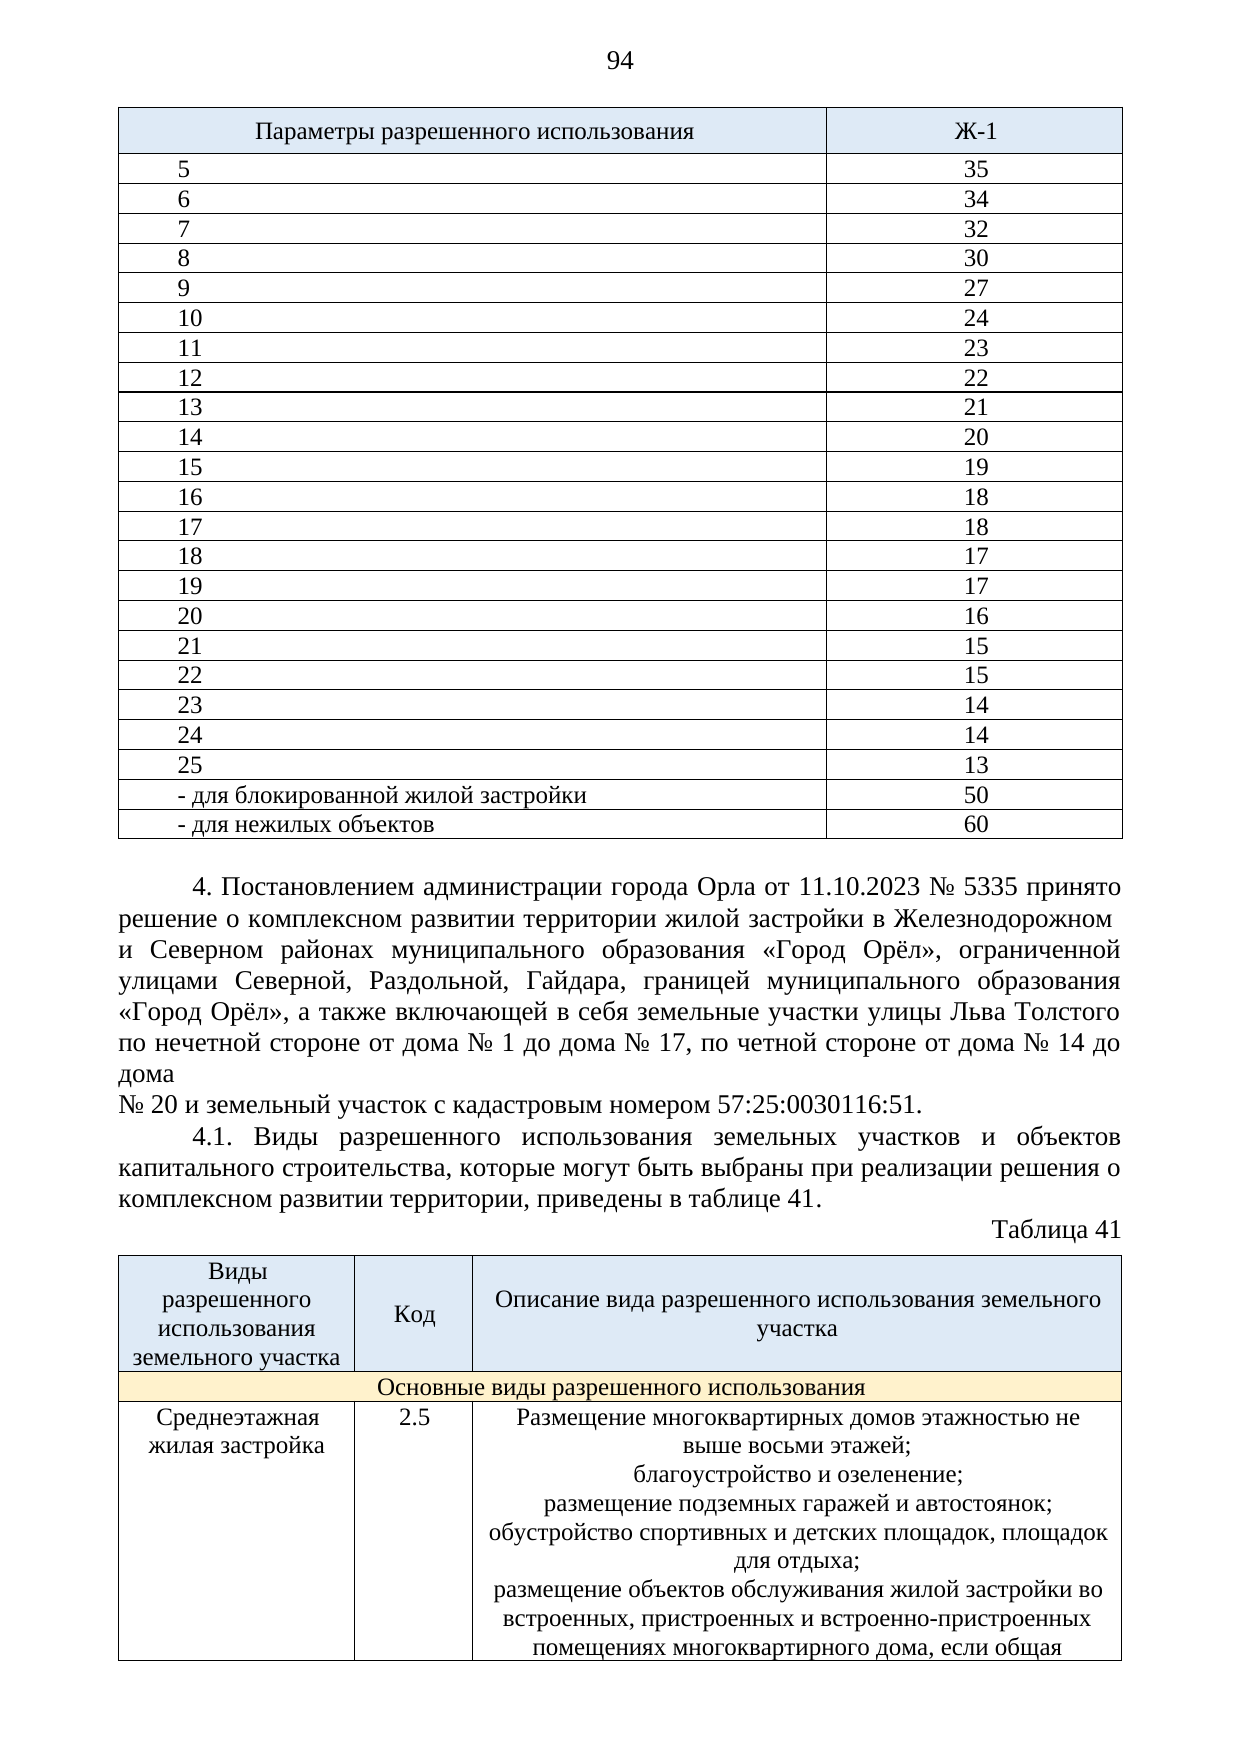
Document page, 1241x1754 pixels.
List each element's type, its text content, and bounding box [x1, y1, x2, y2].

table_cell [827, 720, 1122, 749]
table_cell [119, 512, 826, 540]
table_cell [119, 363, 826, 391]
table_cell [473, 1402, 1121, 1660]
text Таблица 41 [118, 1213, 1122, 1244]
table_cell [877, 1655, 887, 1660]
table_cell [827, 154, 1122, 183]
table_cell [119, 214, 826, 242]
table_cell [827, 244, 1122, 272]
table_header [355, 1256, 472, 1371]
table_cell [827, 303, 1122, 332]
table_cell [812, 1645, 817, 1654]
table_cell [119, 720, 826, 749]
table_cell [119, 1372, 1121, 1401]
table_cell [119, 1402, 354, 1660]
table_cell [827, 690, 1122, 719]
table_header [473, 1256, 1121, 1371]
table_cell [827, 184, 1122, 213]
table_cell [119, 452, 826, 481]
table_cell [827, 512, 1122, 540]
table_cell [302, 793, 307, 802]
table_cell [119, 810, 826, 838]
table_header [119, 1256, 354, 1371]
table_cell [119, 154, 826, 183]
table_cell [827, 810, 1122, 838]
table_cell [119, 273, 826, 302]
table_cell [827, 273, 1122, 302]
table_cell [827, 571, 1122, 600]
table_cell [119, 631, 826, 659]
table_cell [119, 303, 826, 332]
subtitle 4. Постановлением администрации города Орла от 11.10.2023 № 5335 принято решение о комплексном развитии территории жилой застройки в Железнодорожном и Северном районах муниципального образования «Город Орёл», ограниченной улицами Северной, Раздольной, Гайдара, границей муниципального образования «Город Орёл», а также включающей в себя земельные участки улицы Льва Толстого по нечетной стороне от дома № 1 до дома № 17, по четной стороне от дома № 14 до дома № 20 и земельный участок с кадастровым номером 57:25:0030116:51. [118, 871, 1122, 1120]
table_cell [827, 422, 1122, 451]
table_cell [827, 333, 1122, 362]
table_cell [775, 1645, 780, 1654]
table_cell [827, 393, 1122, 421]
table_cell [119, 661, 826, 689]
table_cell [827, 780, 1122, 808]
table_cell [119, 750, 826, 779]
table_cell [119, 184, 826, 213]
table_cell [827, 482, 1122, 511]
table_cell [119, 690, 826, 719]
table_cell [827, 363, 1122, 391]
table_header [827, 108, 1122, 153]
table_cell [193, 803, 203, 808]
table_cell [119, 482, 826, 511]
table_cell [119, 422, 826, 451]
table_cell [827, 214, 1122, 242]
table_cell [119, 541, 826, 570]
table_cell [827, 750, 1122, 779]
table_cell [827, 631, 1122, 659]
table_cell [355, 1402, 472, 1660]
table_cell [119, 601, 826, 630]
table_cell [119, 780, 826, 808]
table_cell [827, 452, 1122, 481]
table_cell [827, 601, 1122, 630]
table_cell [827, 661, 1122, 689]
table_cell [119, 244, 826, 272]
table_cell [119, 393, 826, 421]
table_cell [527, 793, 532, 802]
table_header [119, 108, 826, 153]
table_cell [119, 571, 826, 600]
text 4.1. Виды разрешенного использования земельных участков и объектов капитального строительства, которые могут быть выбраны при реализации решения о комплексном развитии территории, приведены в таблице 41. [118, 1120, 1122, 1213]
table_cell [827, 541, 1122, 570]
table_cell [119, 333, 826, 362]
